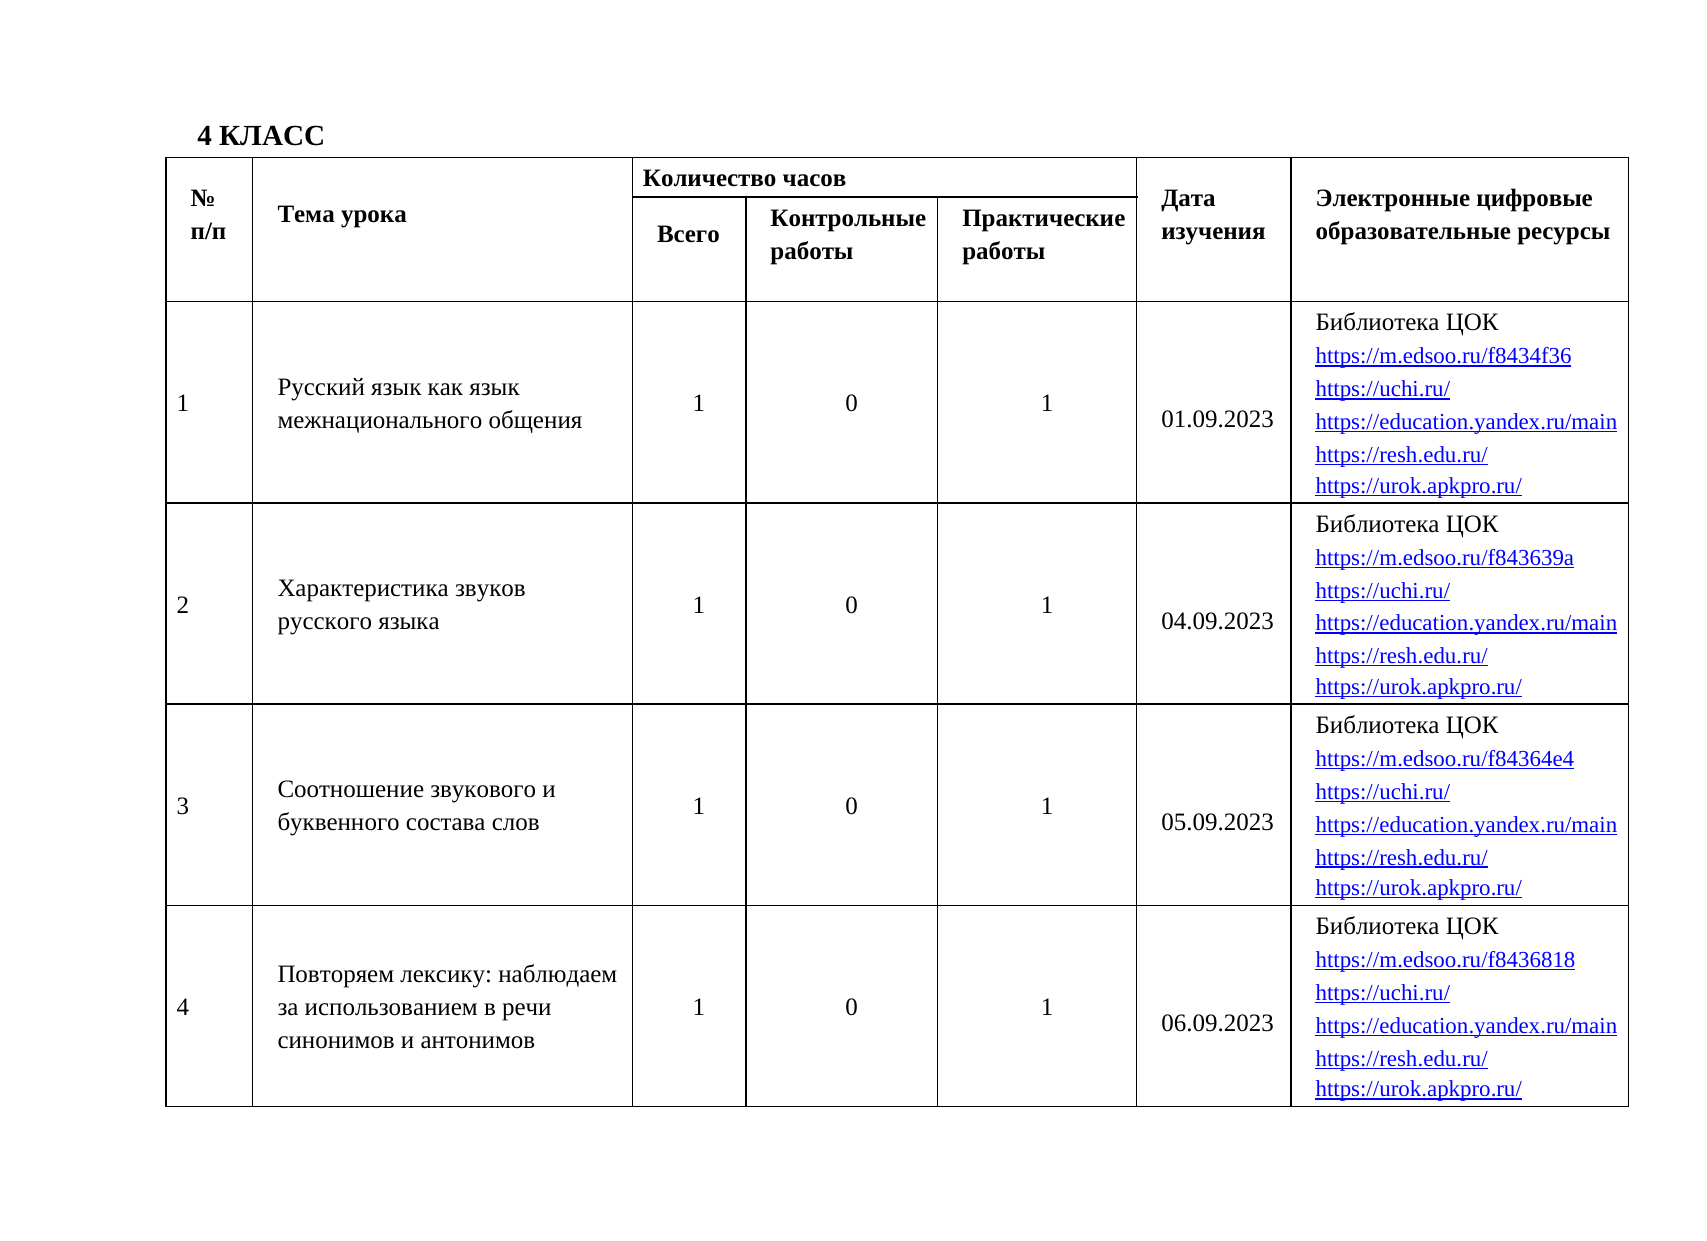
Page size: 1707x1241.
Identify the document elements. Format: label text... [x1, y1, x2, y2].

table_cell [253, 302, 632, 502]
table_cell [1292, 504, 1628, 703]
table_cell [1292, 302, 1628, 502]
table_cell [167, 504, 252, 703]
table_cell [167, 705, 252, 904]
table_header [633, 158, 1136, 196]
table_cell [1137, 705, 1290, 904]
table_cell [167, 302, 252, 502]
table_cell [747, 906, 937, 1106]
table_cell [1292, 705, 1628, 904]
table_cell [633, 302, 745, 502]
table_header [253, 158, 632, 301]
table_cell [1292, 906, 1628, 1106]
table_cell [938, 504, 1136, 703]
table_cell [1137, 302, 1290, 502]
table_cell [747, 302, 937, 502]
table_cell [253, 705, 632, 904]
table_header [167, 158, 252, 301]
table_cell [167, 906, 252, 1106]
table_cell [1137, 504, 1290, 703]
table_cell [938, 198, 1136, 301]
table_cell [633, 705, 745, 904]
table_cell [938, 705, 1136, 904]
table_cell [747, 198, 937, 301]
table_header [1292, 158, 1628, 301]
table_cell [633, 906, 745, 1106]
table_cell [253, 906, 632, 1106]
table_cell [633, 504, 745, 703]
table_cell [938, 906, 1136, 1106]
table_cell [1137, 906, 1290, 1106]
text 4 КЛАСС [190, 118, 1618, 152]
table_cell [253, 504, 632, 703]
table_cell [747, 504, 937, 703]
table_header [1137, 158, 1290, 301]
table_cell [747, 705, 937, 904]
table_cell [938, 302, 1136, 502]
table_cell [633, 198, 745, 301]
